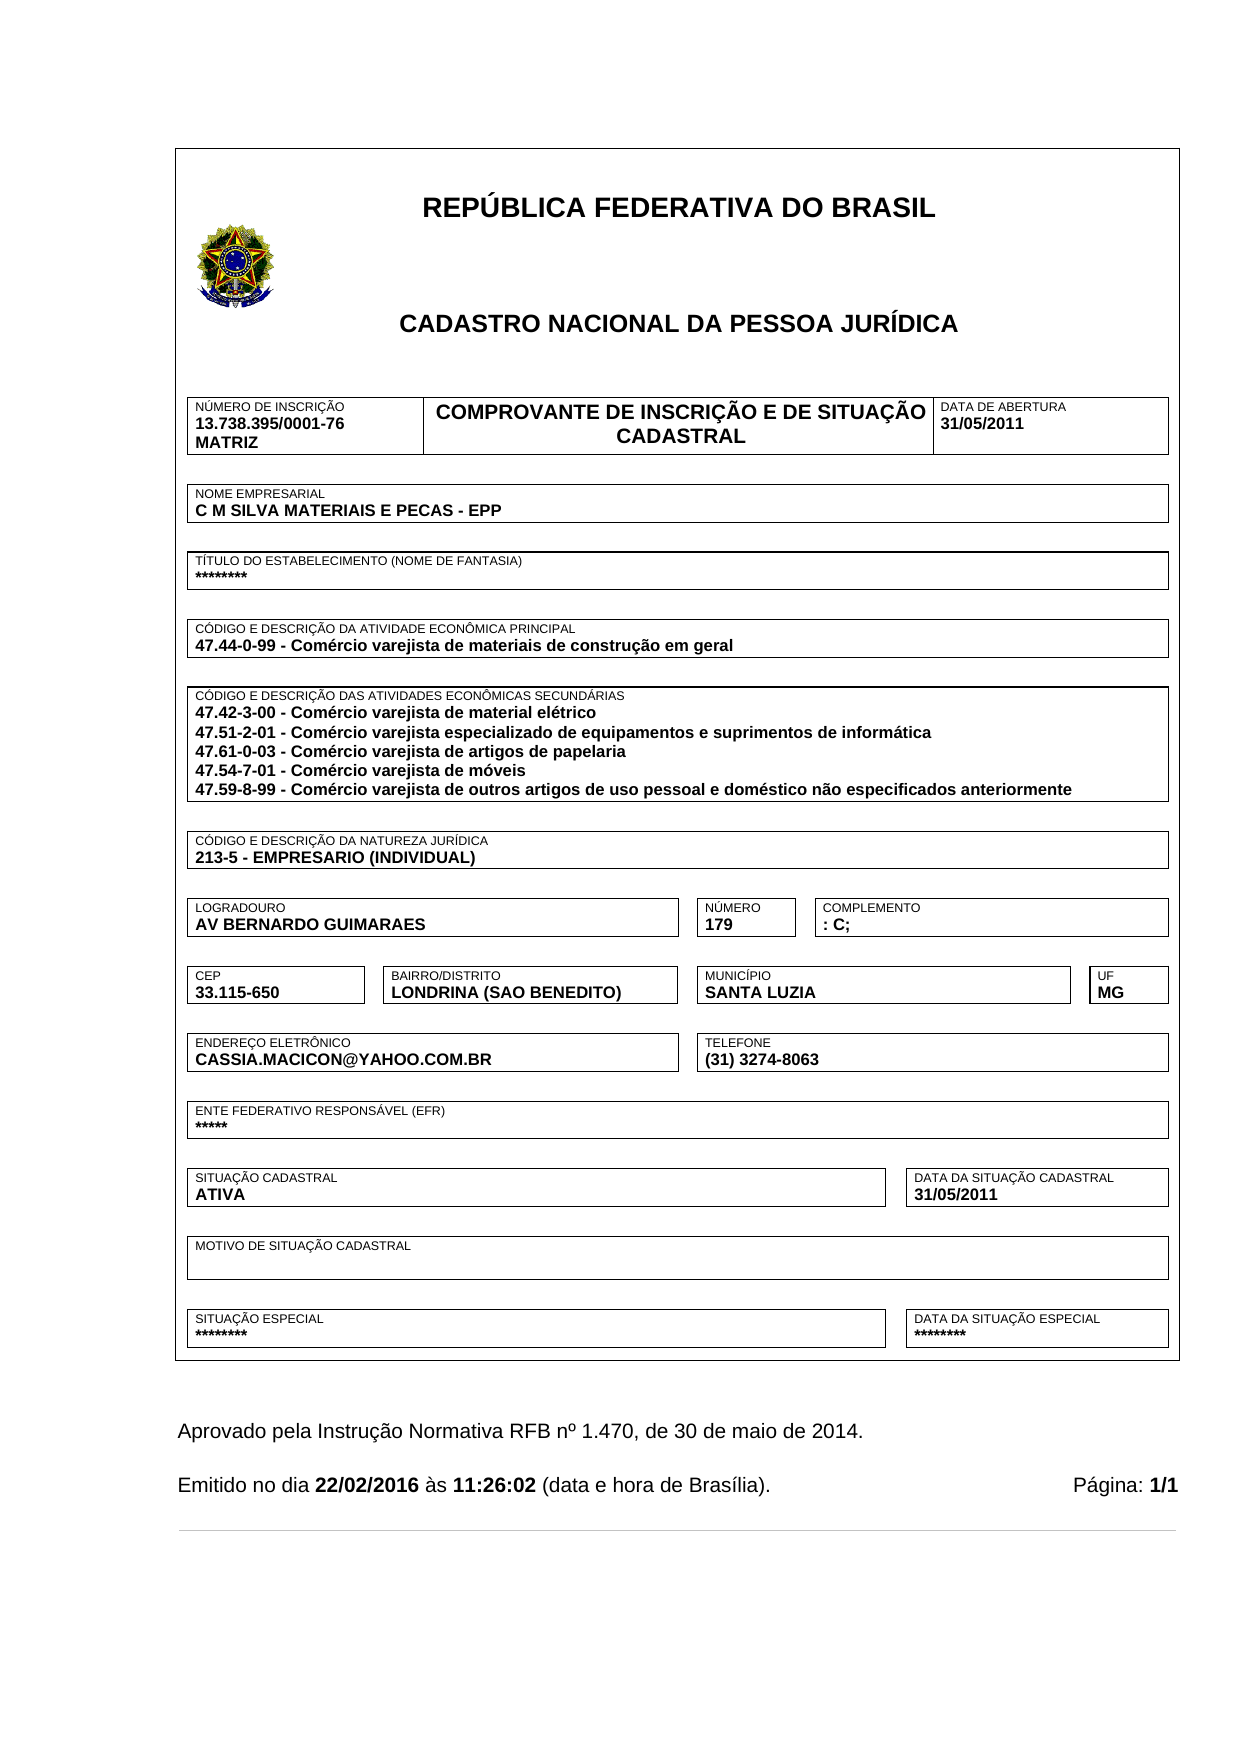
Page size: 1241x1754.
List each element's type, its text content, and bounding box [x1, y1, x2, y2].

table_header [176, 1499, 1180, 1534]
picture [188, 217, 283, 312]
table_header [176, 149, 1179, 1359]
table_header Emitido no dia 22/02/2016 às 11:26:02 (data e hora de Brasília). [176, 1472, 1025, 1499]
text Aprovado pela Instrução Normativa RFB nº 1.470, de 30 de maio de 2014. [177, 1418, 1063, 1442]
table_header Página: 1/1 [1025, 1472, 1180, 1499]
